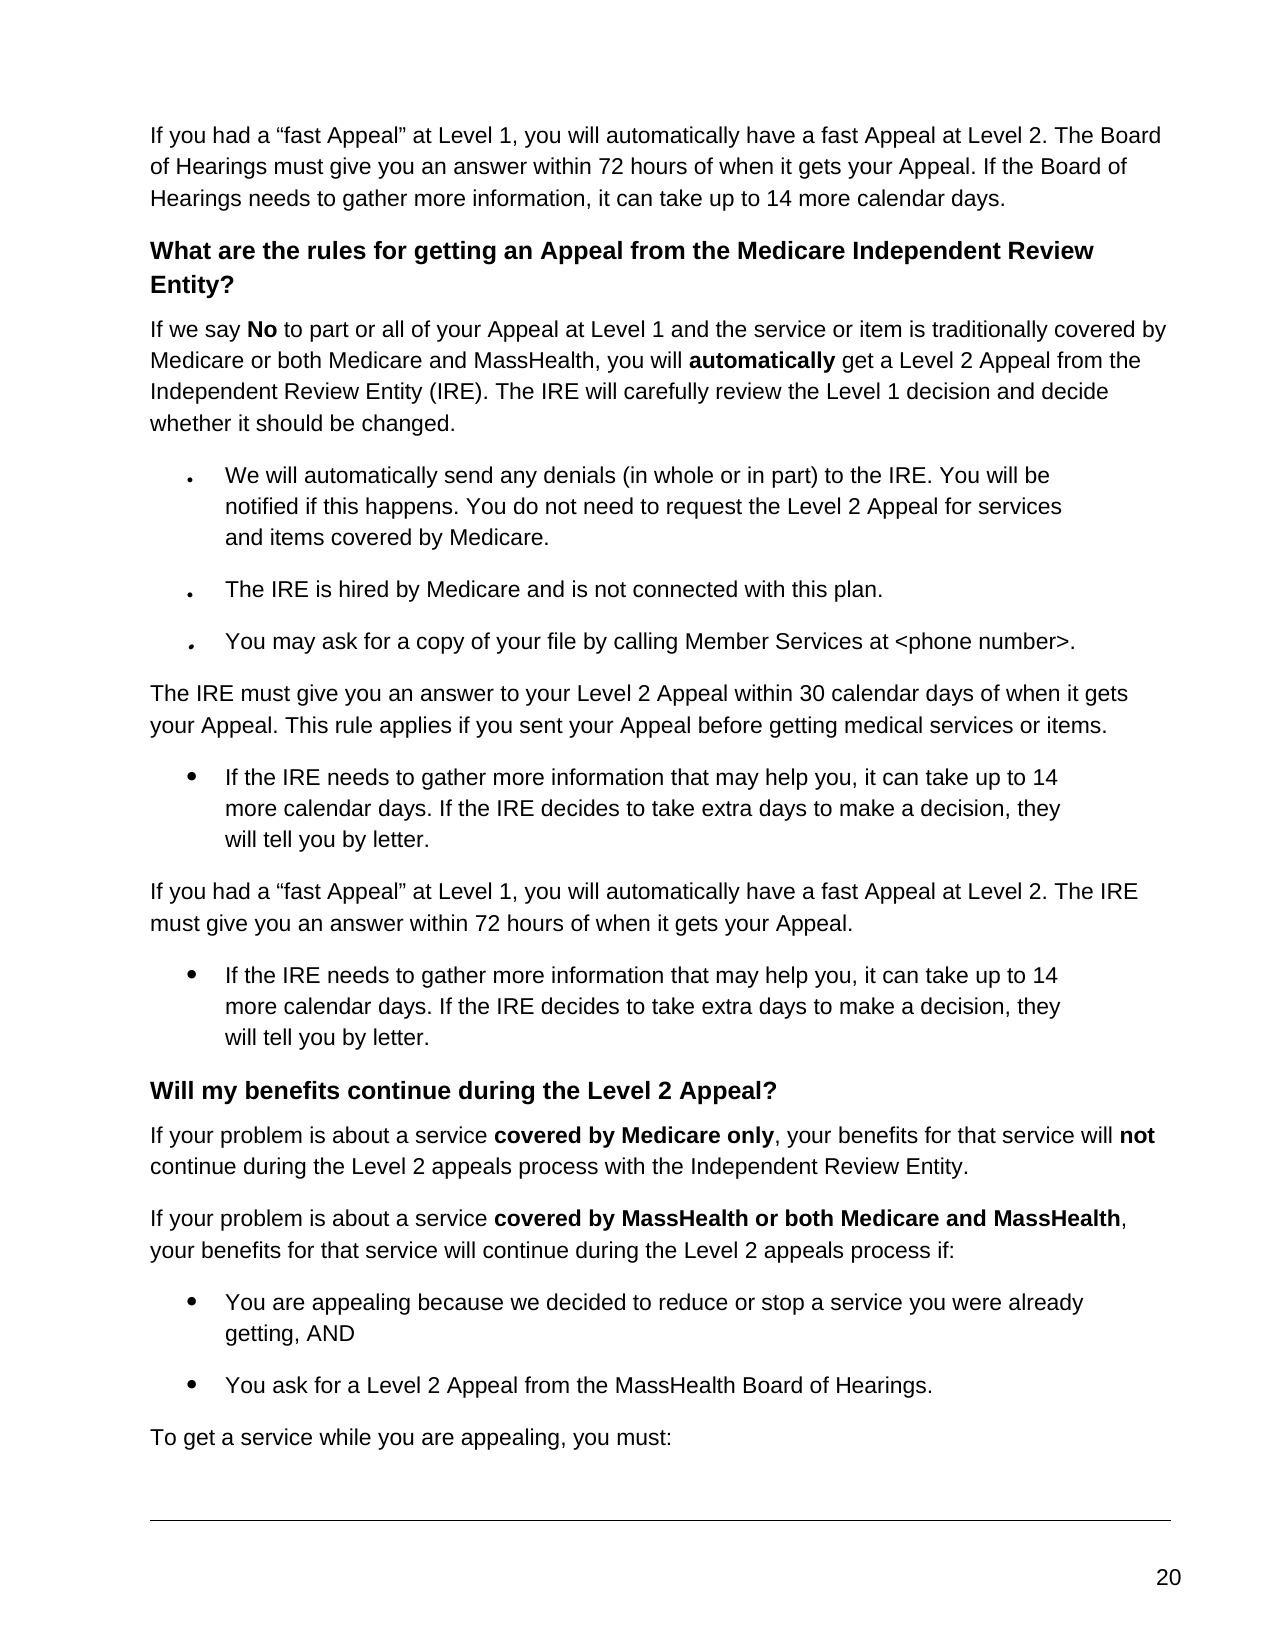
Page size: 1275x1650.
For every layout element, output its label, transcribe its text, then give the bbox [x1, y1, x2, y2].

list We will automatically send any denials (in whole or in part) to the IRE. You will be notified if this happens. You do not need to request the Level 2 Appeal for services and items covered by Medicare. [187, 458, 1096, 552]
list The IRE is hired by Medicare and is not connected with this plan. [187, 573, 1096, 604]
list If you had a “fast Appeal” at Level 1, you will automatically have a fast Appeal at Level 2. The Board of Hearings must give you an answer within 72 hours of when it gets your Appeal. If the Board of Hearings needs to gather more information, it can take up to 14 more calendar days. [150, 118, 1171, 212]
list You are appealing because we decided to reduce or stop a service you were already getting, AND [187, 1285, 1096, 1348]
text To get a service while you are appealing, you must: [150, 1421, 1171, 1452]
list If the IRE needs to gather more information that may help you, it can take up to 14 more calendar days. If the IRE decides to take extra days to make a decision, they will tell you by letter. [187, 958, 1096, 1052]
subtitle Will my benefits continue during the Level 2 Appeal? [150, 1073, 1096, 1106]
list If you had a “fast Appeal” at Level 1, you will automatically have a fast Appeal at Level 2. The IRE must give you an answer within 72 hours of when it gets your Appeal. [150, 875, 1171, 937]
text If your problem is about a service covered by Medicare only, your benefits for that service will not continue during the Level 2 appeals process with the Independent Review Entity. [150, 1118, 1171, 1181]
text If your problem is about a service covered by MassHealth or both Medicare and MassHealth, your benefits for that service will continue during the Level 2 appeals process if: [150, 1202, 1171, 1264]
list If the IRE needs to gather more information that may help you, it can take up to 14 more calendar days. If the IRE decides to take extra days to make a decision, they will tell you by letter. [187, 760, 1096, 854]
list You ask for a Level 2 Appeal from the MassHealth Board of Hearings. [187, 1368, 1096, 1400]
list The IRE must give you an answer to your Level 2 Appeal within 30 calendar days of when it gets your Appeal. This rule applies if you sent your Appeal before getting medical services or items. [150, 677, 1171, 739]
text If we say No to part or all of your Appeal at Level 1 and the service or item is traditionally covered by Medicare or both Medicare and MassHealth, you will automatically get a Level 2 Appeal from the Independent Review Entity (IRE). The IRE will carefully review the Level 1 decision and decide whether it should be changed. [150, 312, 1171, 437]
subtitle What are the rules for getting an Appeal from the Medicare Independent Review Entity? [150, 233, 1096, 300]
list You may ask for a copy of your file by calling Member Services at <phone number>. [187, 625, 1096, 656]
